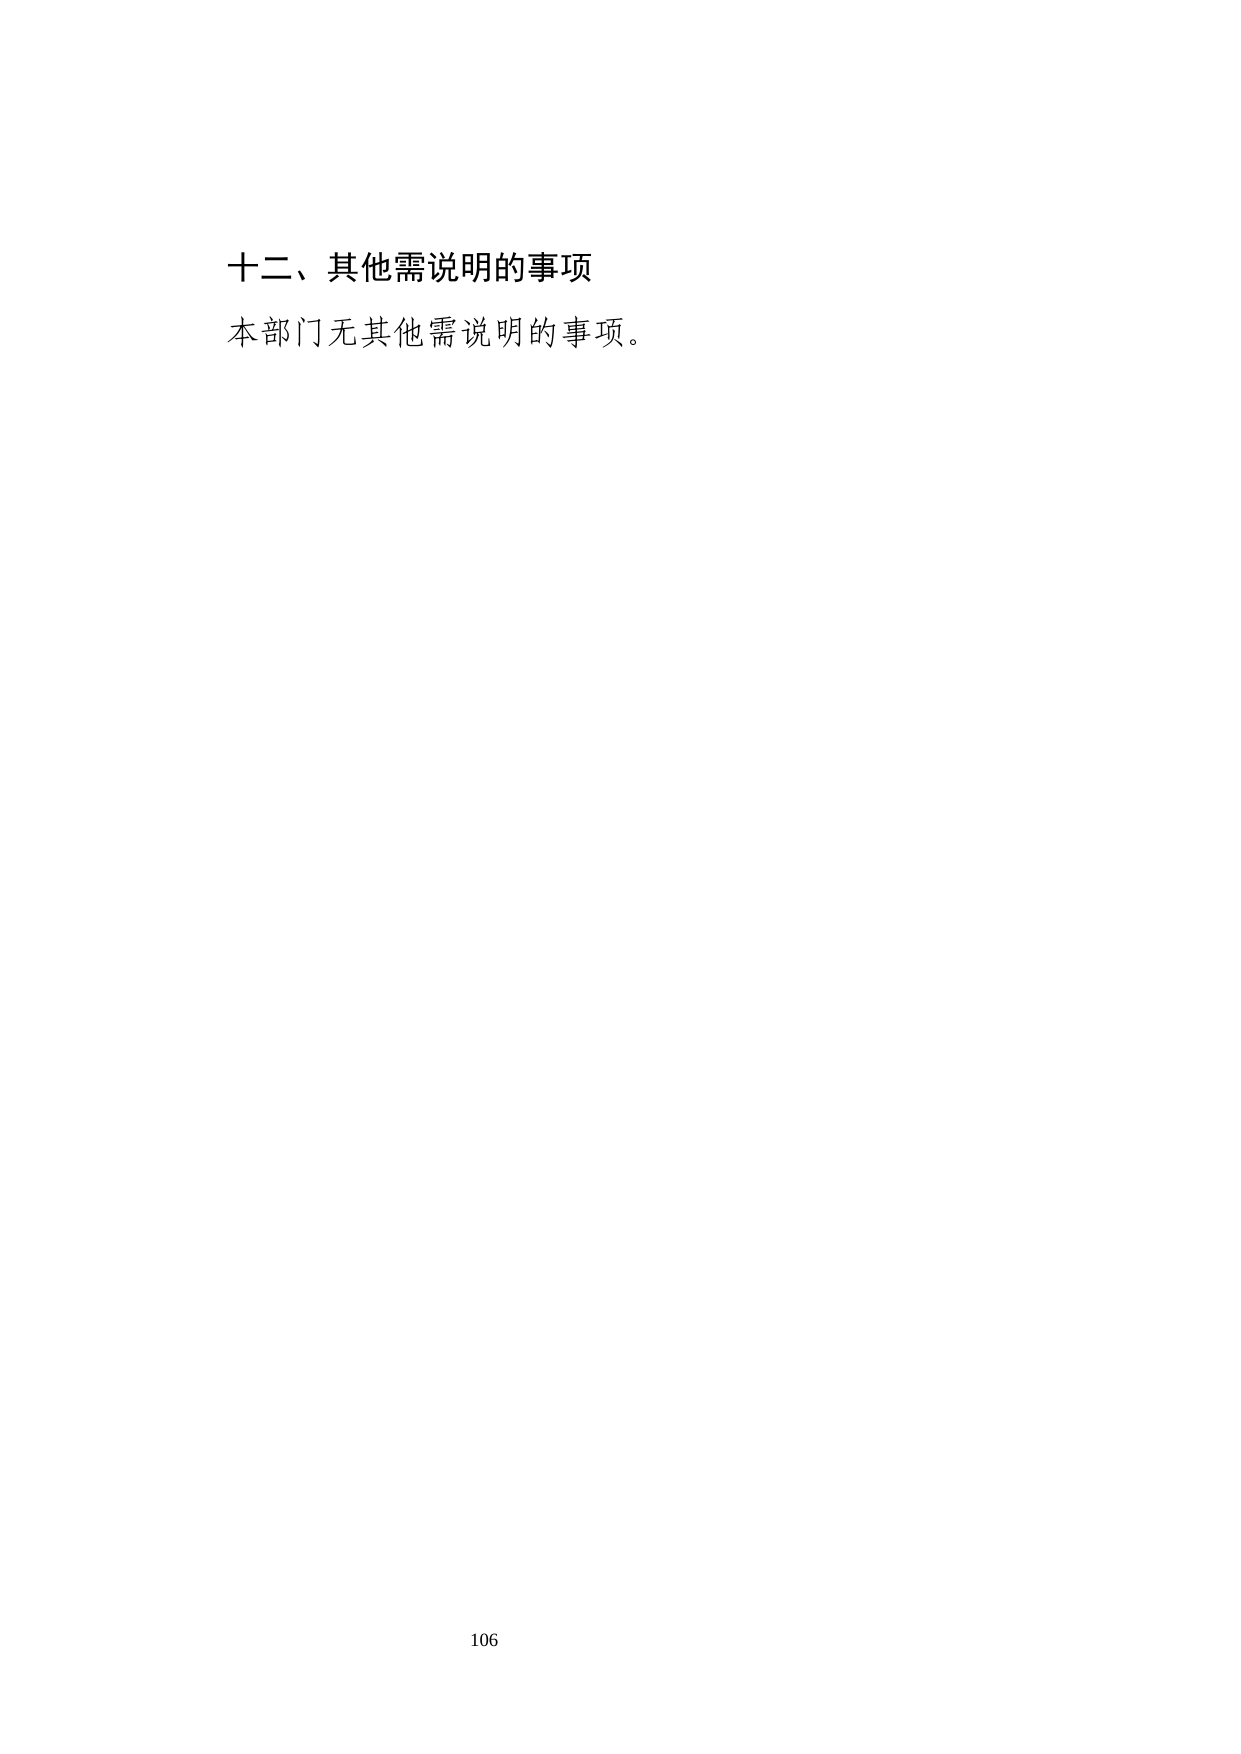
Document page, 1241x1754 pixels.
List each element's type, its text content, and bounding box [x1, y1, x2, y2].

text 本部门无其他需说明的事项。 [159, 298, 1081, 363]
text 十二、其他需说明的事项 [159, 233, 1081, 298]
